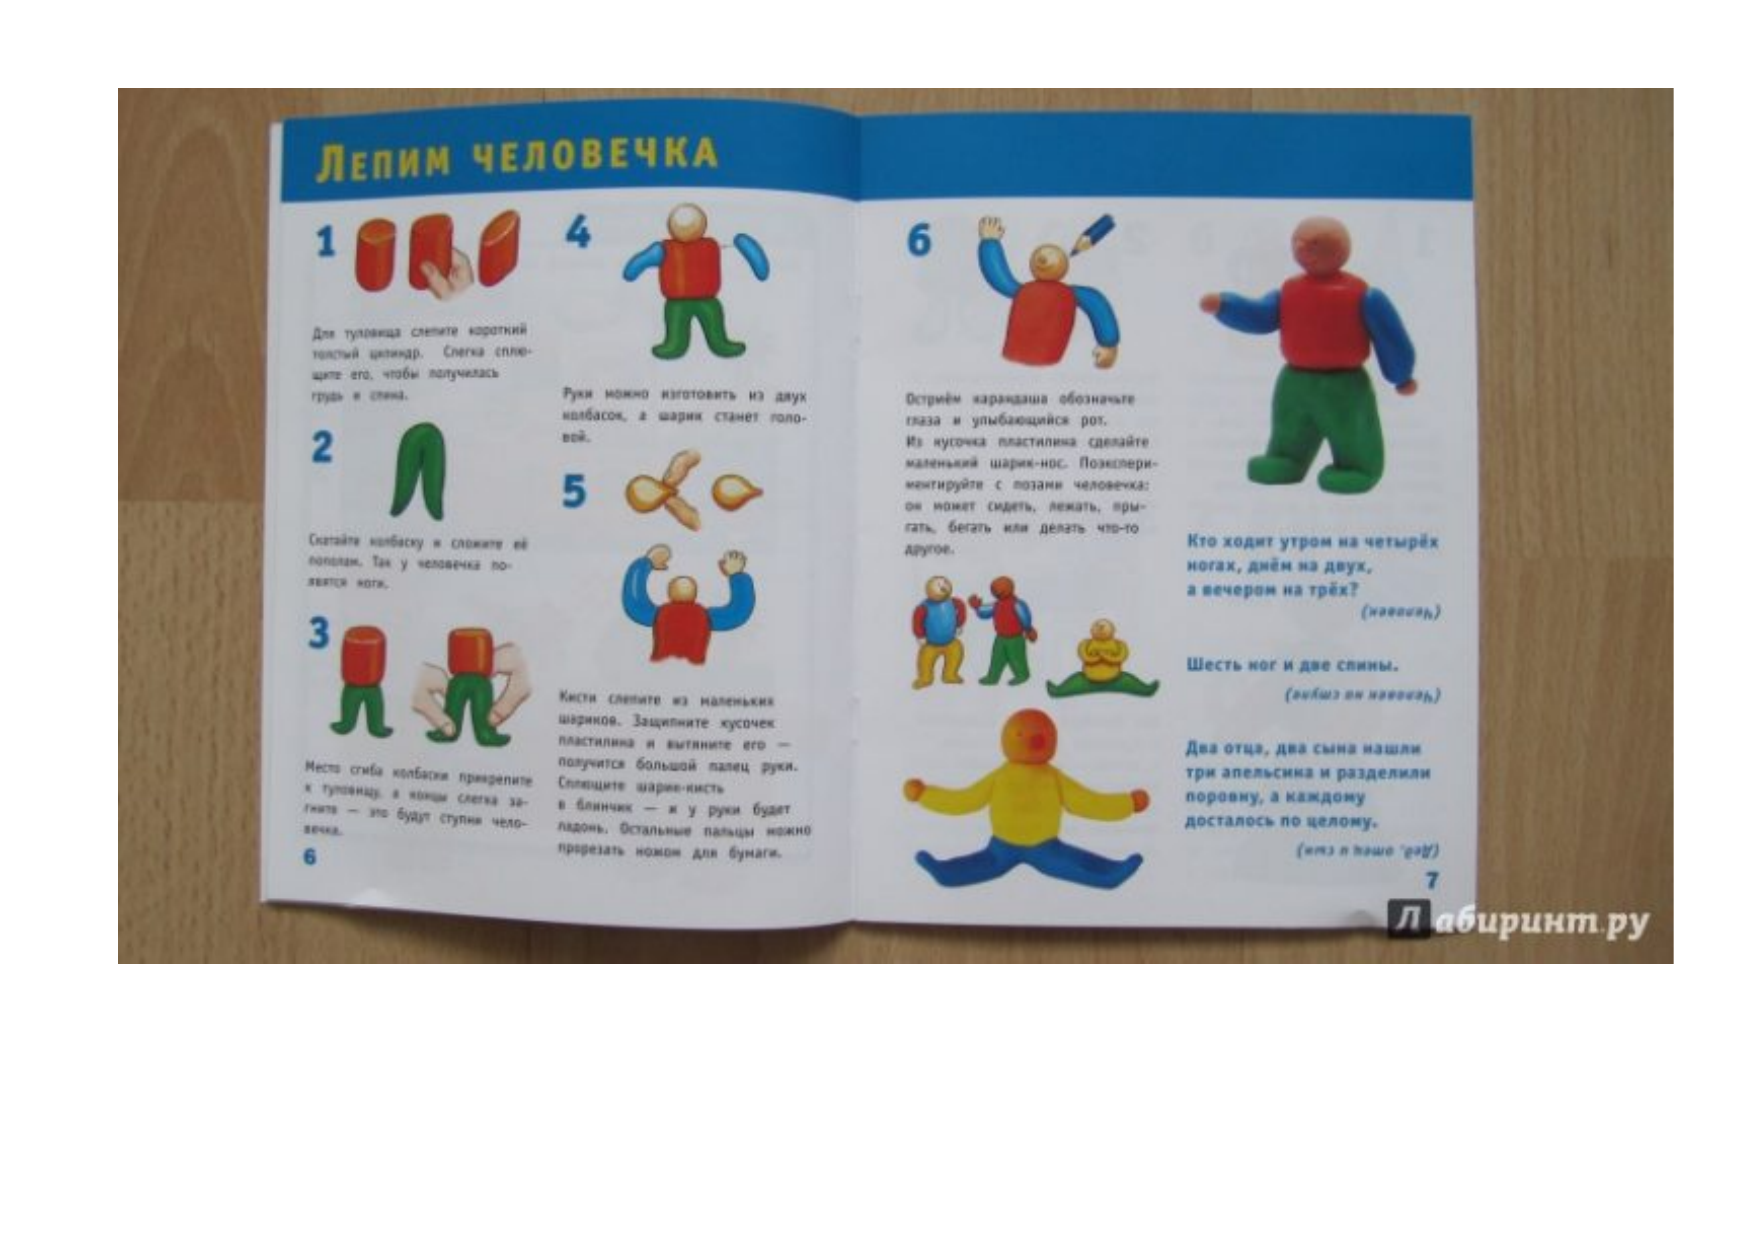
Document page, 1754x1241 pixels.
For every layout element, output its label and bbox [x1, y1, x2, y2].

picture [118, 88, 1674, 964]
